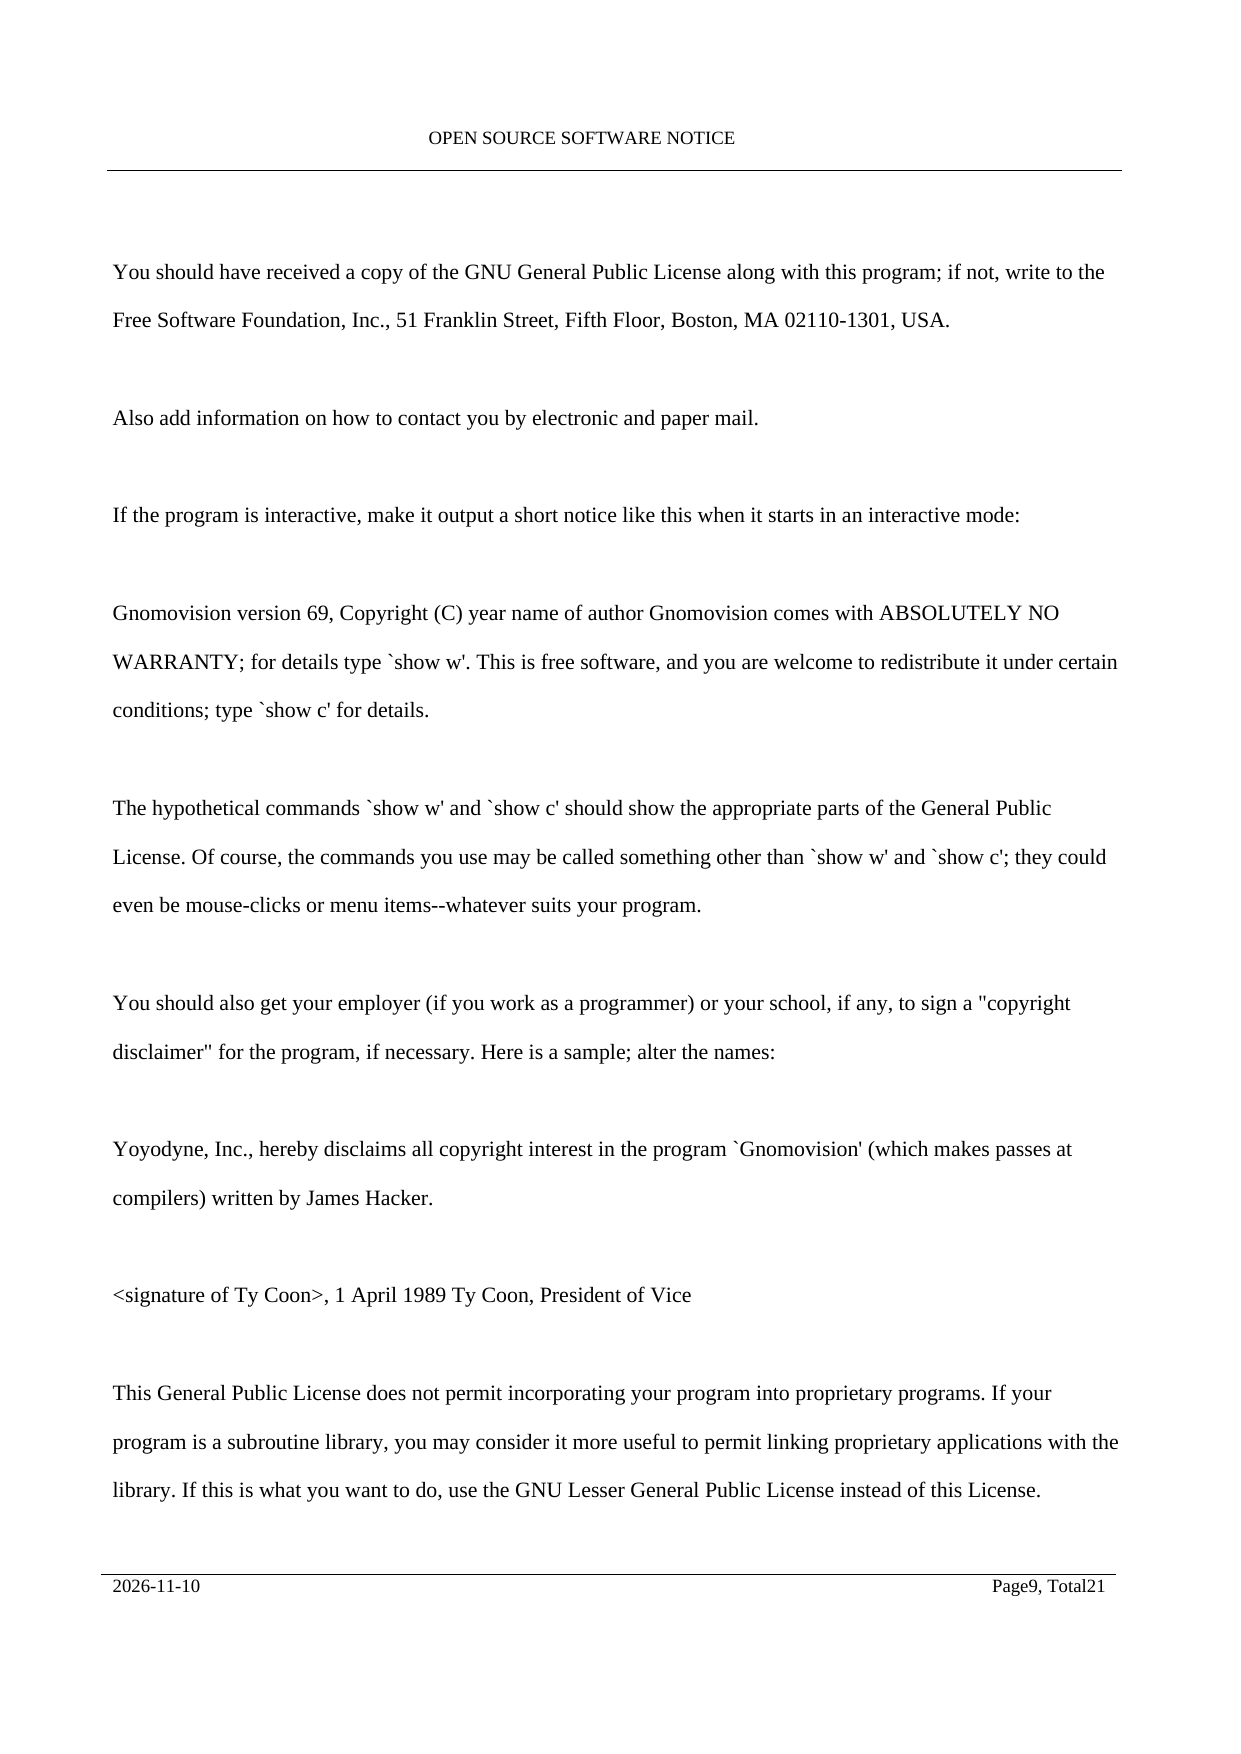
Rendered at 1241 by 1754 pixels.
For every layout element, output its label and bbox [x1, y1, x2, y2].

text [112, 206, 1128, 1506]
